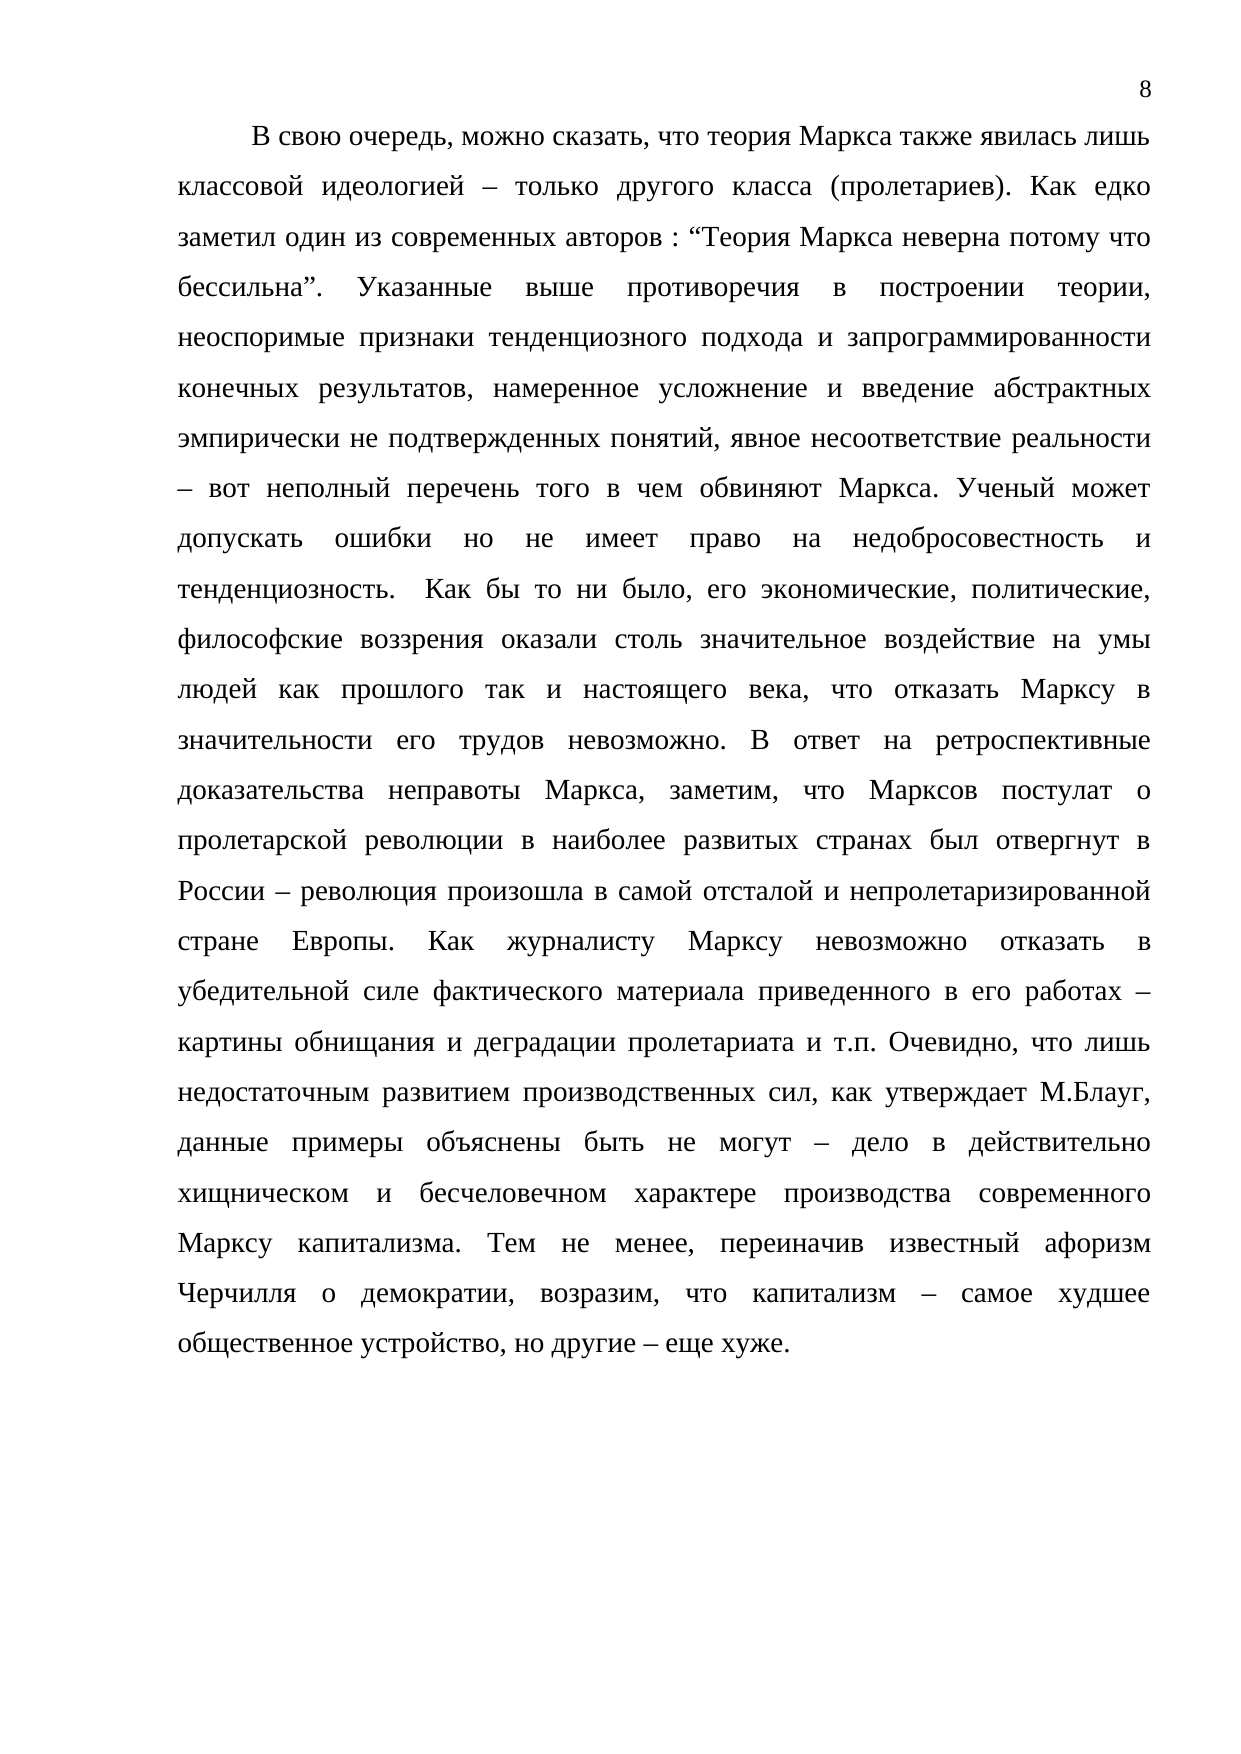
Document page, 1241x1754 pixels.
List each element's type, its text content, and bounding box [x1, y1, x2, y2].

text В свою очередь, можно сказать, что теория Маркса также явилась лишь классовой идеологией – только другого класса (пролетариев). Как едко заметил один из современных авторов : “Теория Маркса неверна потому что бессильна”. Указанные выше противоречия в построении теории, неоспоримые признаки тенденциозного подхода и запрограммированности конечных результатов, намеренное усложнение и введение абстрактных эмпирически не подтвержденных понятий, явное несоответствие реальности – вот неполный перечень того в чем обвиняют Маркса. Ученый может допускать ошибки но не имеет право на недобросовестность и тенденциозность. Как бы то ни было, его экономические, политические, философские воззрения оказали столь значительное воздействие на умы людей как прошлого так и настоящего века, что отказать Марксу в значительности его трудов невозможно. В ответ на ретроспективные доказательства неправоты Маркса, заметим, что Марксов постулат о пролетарской революции в наиболее развитых странах был отвергнут в России – революция произошла в самой отсталой и непролетаризированной стране Европы. Как журналисту Марксу невозможно отказать в убедительной силе фактического материала приведенного в его работах – картины обнищания и деградации пролетариата и т.п. Очевидно, что лишь недостаточным развитием производственных сил, как утверждает М.Блауг, данные примеры объяснены быть не могут – дело в действительно хищническом и бесчеловечном характере производства современного Марксу капитализма. Тем не менее, переиначив известный афоризм Черчилля о демократии, возразим, что капитализм – самое худшее общественное устройство, но другие – еще хуже. [177, 118, 1152, 1359]
